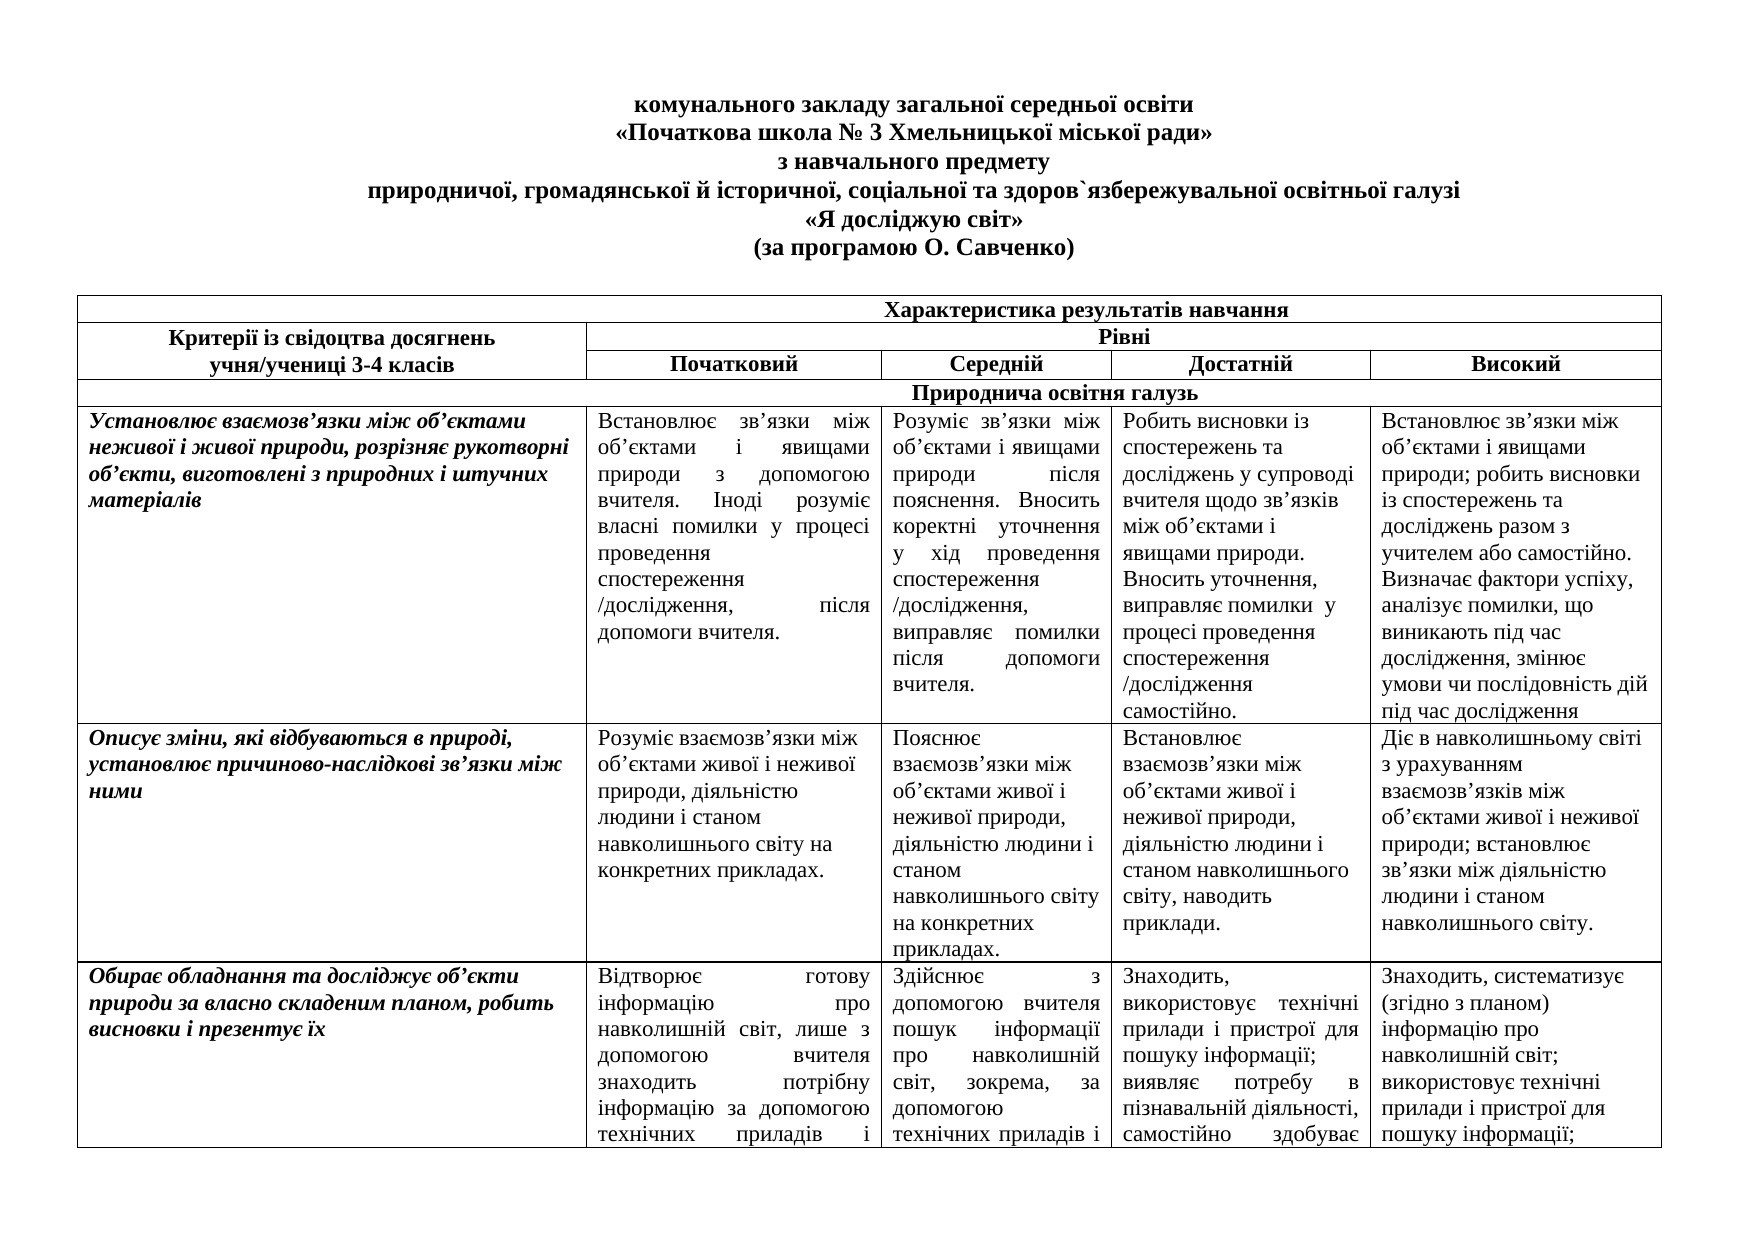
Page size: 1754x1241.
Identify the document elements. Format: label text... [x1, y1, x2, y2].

table_cell Пояснює взаємозв’язки між об’єктами живої і неживої природи, діяльністю людини і станом навколишнього світу на конкретних прикладах. [882, 724, 1111, 961]
table_cell Природнича освітня галузь [78, 380, 1661, 406]
table_cell Встановлює взаємозв’язки між об’єктами живої і неживої природи, діяльністю людини і станом навколишнього світу, наводить приклади. [1112, 724, 1370, 961]
table_cell Встановлює зв’язки між об’єктами і явищами природи з допомогою вчителя. Іноді розуміє власні помилки у процесі проведення спостереження /дослідження, після допомоги вчителя. [587, 407, 881, 723]
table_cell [78, 963, 586, 1147]
text комунального закладу загальної середньої освіти [103, 89, 1665, 117]
text з навчального предмету [103, 146, 1665, 175]
table_cell Середній [882, 351, 1111, 378]
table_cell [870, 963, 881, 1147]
text природничої, громадянської й історичної, соціальної та здоров`язбережувальної освітньої галузі [103, 175, 1665, 204]
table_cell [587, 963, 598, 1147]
table_cell Описує зміни, які відбуваються в природі, установлює причиново-наслідкові зв’язки між ними [78, 724, 586, 961]
table_header Характеристика результатів навчання [78, 296, 1661, 322]
text «Я досліджую світ» [103, 204, 1665, 232]
table_cell Рівні [587, 323, 1661, 349]
table_cell Критерії із свідоцтва досягнень учня/учениці 3-4 класів [78, 323, 586, 378]
text (за програмою О. Савченко) [103, 232, 1665, 261]
text «Початкова школа № 3 Хмельницької міської ради» [103, 117, 1665, 146]
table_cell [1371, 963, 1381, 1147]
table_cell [882, 963, 1111, 1147]
table_cell Розуміє взаємозв’язки між об’єктами живої і неживої природи, діяльністю людини і станом навколишнього світу на конкретних прикладах. [587, 724, 881, 961]
table_cell Установлює взаємозв’язки між об’єктами неживої і живої природи, розрізняє рукотворні об’єкти, виготовлені з природних і штучних матеріалів [78, 407, 586, 723]
table_cell Робить висновки із спостережень та досліджень у супроводі вчителя щодо зв’язків між об’єктами і явищами природи. Вносить уточнення, виправляє помилки у процесі проведення спостереження /дослідження самостійно. [1112, 407, 1370, 723]
table_cell Розуміє зв’язки між об’єктами і явищами природи після пояснення. Вносить коректні уточнення у хід проведення спостереження /дослідження, виправляє помилки після допомоги вчителя. [882, 407, 1111, 723]
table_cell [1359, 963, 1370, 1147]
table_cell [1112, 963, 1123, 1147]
table_cell Початковий [587, 351, 881, 378]
table_cell Високий [1371, 351, 1661, 378]
table_cell Діє в навколишньому світі з урахуванням взаємозв’язків між об’єктами живої і неживої природи; встановлює зв’язки між діяльністю людини і станом навколишнього світу. [1371, 724, 1661, 961]
table_cell Достатній [1112, 351, 1370, 378]
table_cell Встановлює зв’язки між об’єктами і явищами природи; робить висновки із спостережень та досліджень разом з учителем або самостійно. Визначає фактори успіху, аналізує помилки, що виникають під час дослідження, змінює умови чи послідовність дій під час дослідження [1371, 407, 1661, 723]
